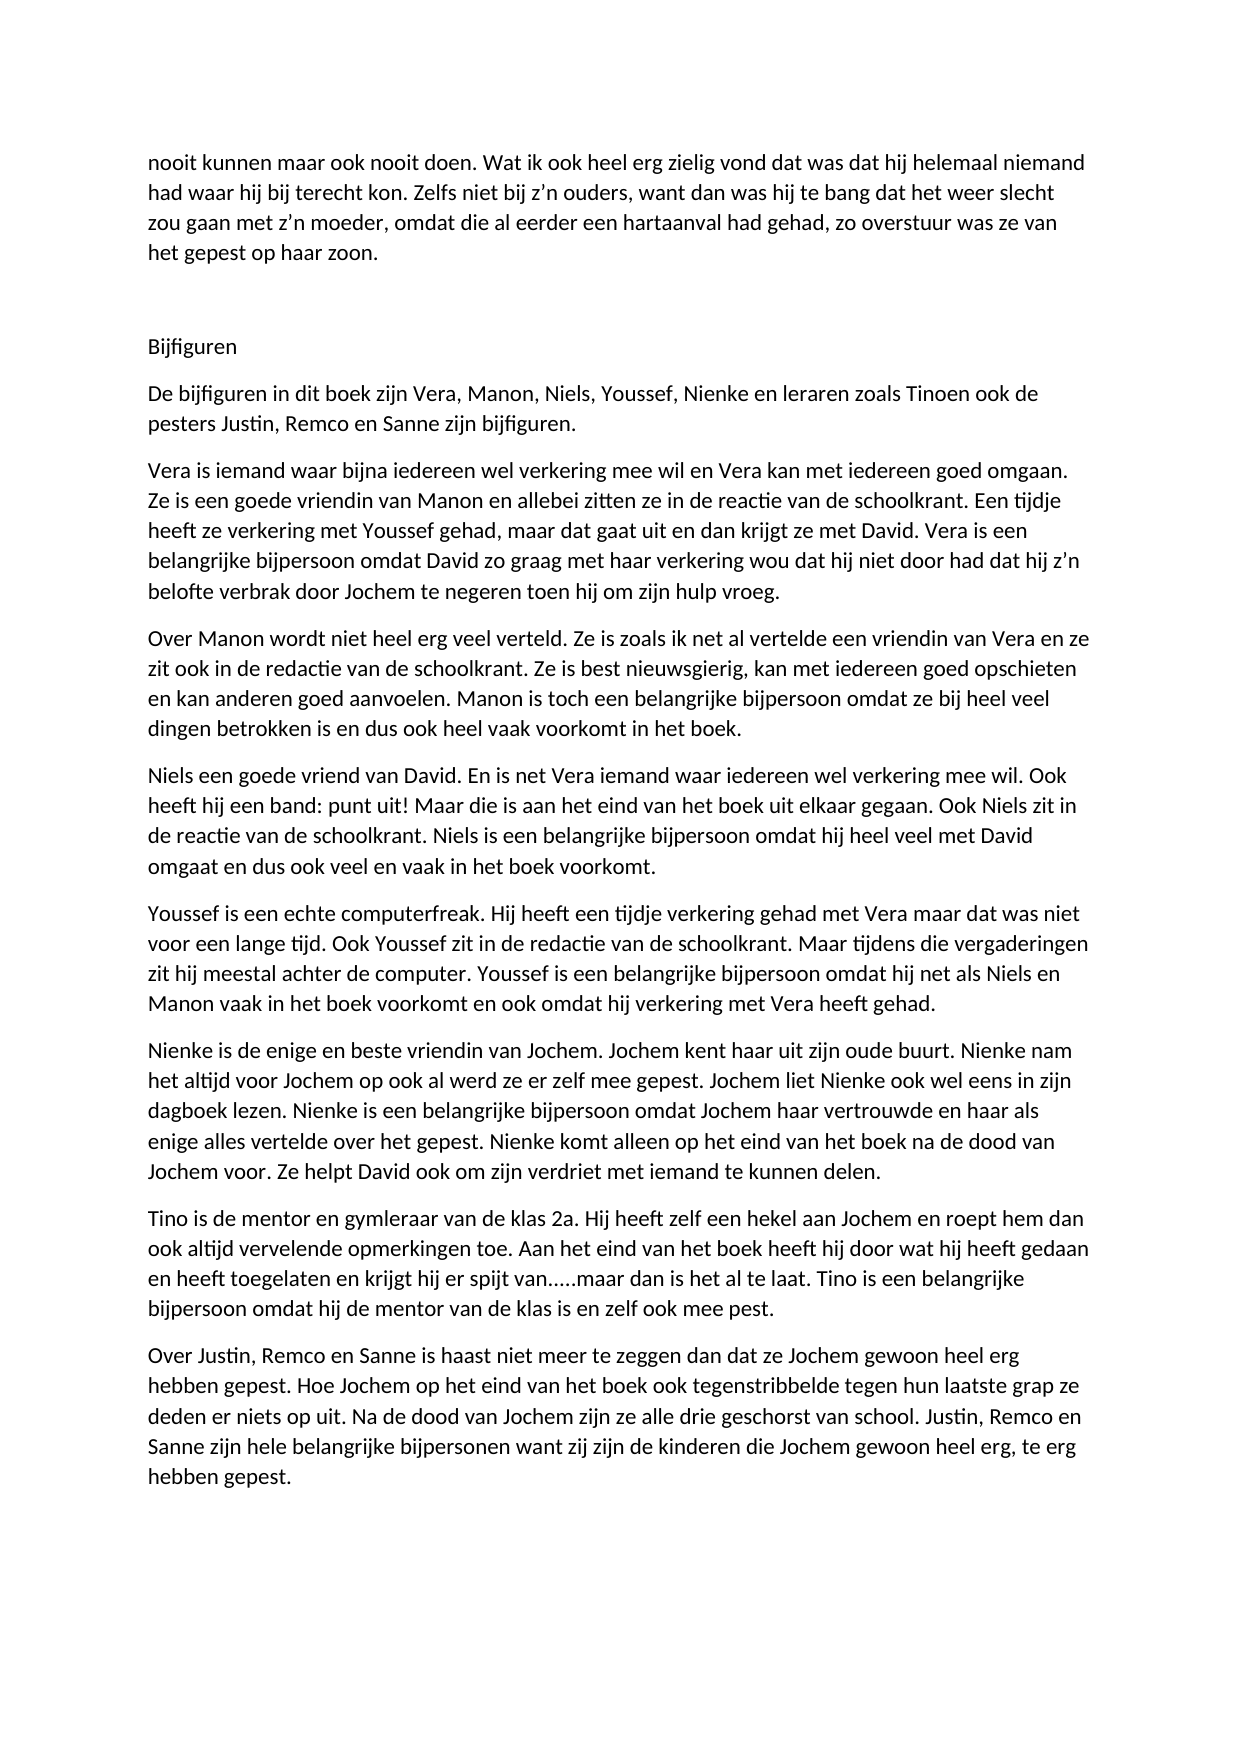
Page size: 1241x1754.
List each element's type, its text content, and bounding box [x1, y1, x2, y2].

text Bijfiguren [148, 332, 1093, 360]
text Over Justin, Remco en Sanne is haast niet meer te zeggen dan dat ze Jochem gewoon heel erg hebben gepest. Hoe Jochem op het eind van het boek ook tegenstribbelde tegen hun laatste grap ze deden er niets op uit. Na de dood van Jochem zijn ze alle drie geschorst van school. Justin, Remco en Sanne zijn hele belangrijke bijpersonen want zij zijn de kinderen die Jochem gewoon heel erg, te erg hebben gepest. [148, 1341, 1093, 1490]
text Vera is iemand waar bijna iedereen wel verkering mee wil en Vera kan met iedereen goed omgaan. Ze is een goede vriendin van Manon en allebei zitten ze in de reactie van de schoolkrant. Een tijdje heeft ze verkering met Youssef gehad, maar dat gaat uit en dan krijgt ze met David. Vera is een belangrijke bijpersoon omdat David zo graag met haar verkering wou dat hij niet door had dat hij z’n belofte verbrak door Jochem te negeren toen hij om zijn hulp vroeg. [148, 456, 1093, 605]
text Niels een goede vriend van David. En is net Vera iemand waar iedereen wel verkering mee wil. Ook heeft hij een band: punt uit! Maar die is aan het eind van het boek uit elkaar gegaan. Ook Niels zit in de reactie van de schoolkrant. Niels is een belangrijke bijpersoon omdat hij heel veel met David omgaat en dus ook veel en vaak in het boek voorkomt. [148, 761, 1093, 880]
text Youssef is een echte computerfreak. Hij heeft een tijdje verkering gehad met Vera maar dat was niet voor een lange tijd. Ook Youssef zit in de redactie van de schoolkrant. Maar tijdens die vergaderingen zit hij meestal achter de computer. Youssef is een belangrijke bijpersoon omdat hij net als Niels en Manon vaak in het boek voorkomt en ook omdat hij verkering met Vera heeft gehad. [148, 899, 1093, 1017]
text Over Manon wordt niet heel erg veel verteld. Ze is zoals ik net al vertelde een vriendin van Vera en ze zit ook in de redactie van de schoolkrant. Ze is best nieuwsgierig, kan met iedereen goed opschieten en kan anderen goed aanvoelen. Manon is toch een belangrijke bijpersoon omdat ze bij heel veel dingen betrokken is en dus ook heel vaak voorkomt in het boek. [148, 624, 1093, 742]
text Nienke is de enige en beste vriendin van Jochem. Jochem kent haar uit zijn oude buurt. Nienke nam het altijd voor Jochem op ook al werd ze er zelf mee gepest. Jochem liet Nienke ook wel eens in zijn dagboek lezen. Nienke is een belangrijke bijpersoon omdat Jochem haar vertrouwde en haar als enige alles vertelde over het gepest. Nienke komt alleen op het eind van het boek na de dood van Jochem voor. Ze helpt David ook om zijn verdriet met iemand te kunnen delen. [148, 1036, 1093, 1185]
text De bijfiguren in dit boek zijn Vera, Manon, Niels, Youssef, Nienke en leraren zoals Tinoen ook de pesters Justin, Remco en Sanne zijn bijfiguren. [148, 379, 1093, 437]
text Tino is de mentor en gymleraar van de klas 2a. Hij heeft zelf een hekel aan Jochem en roept hem dan ook altijd vervelende opmerkingen toe. Aan het eind van het boek heeft hij door wat hij heeft gedaan en heeft toegelaten en krijgt hij er spijt van.....maar dan is het al te laat. Tino is een belangrijke bijpersoon omdat hij de mentor van de klas is en zelf ook mee pest. [148, 1204, 1093, 1322]
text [148, 148, 1093, 266]
